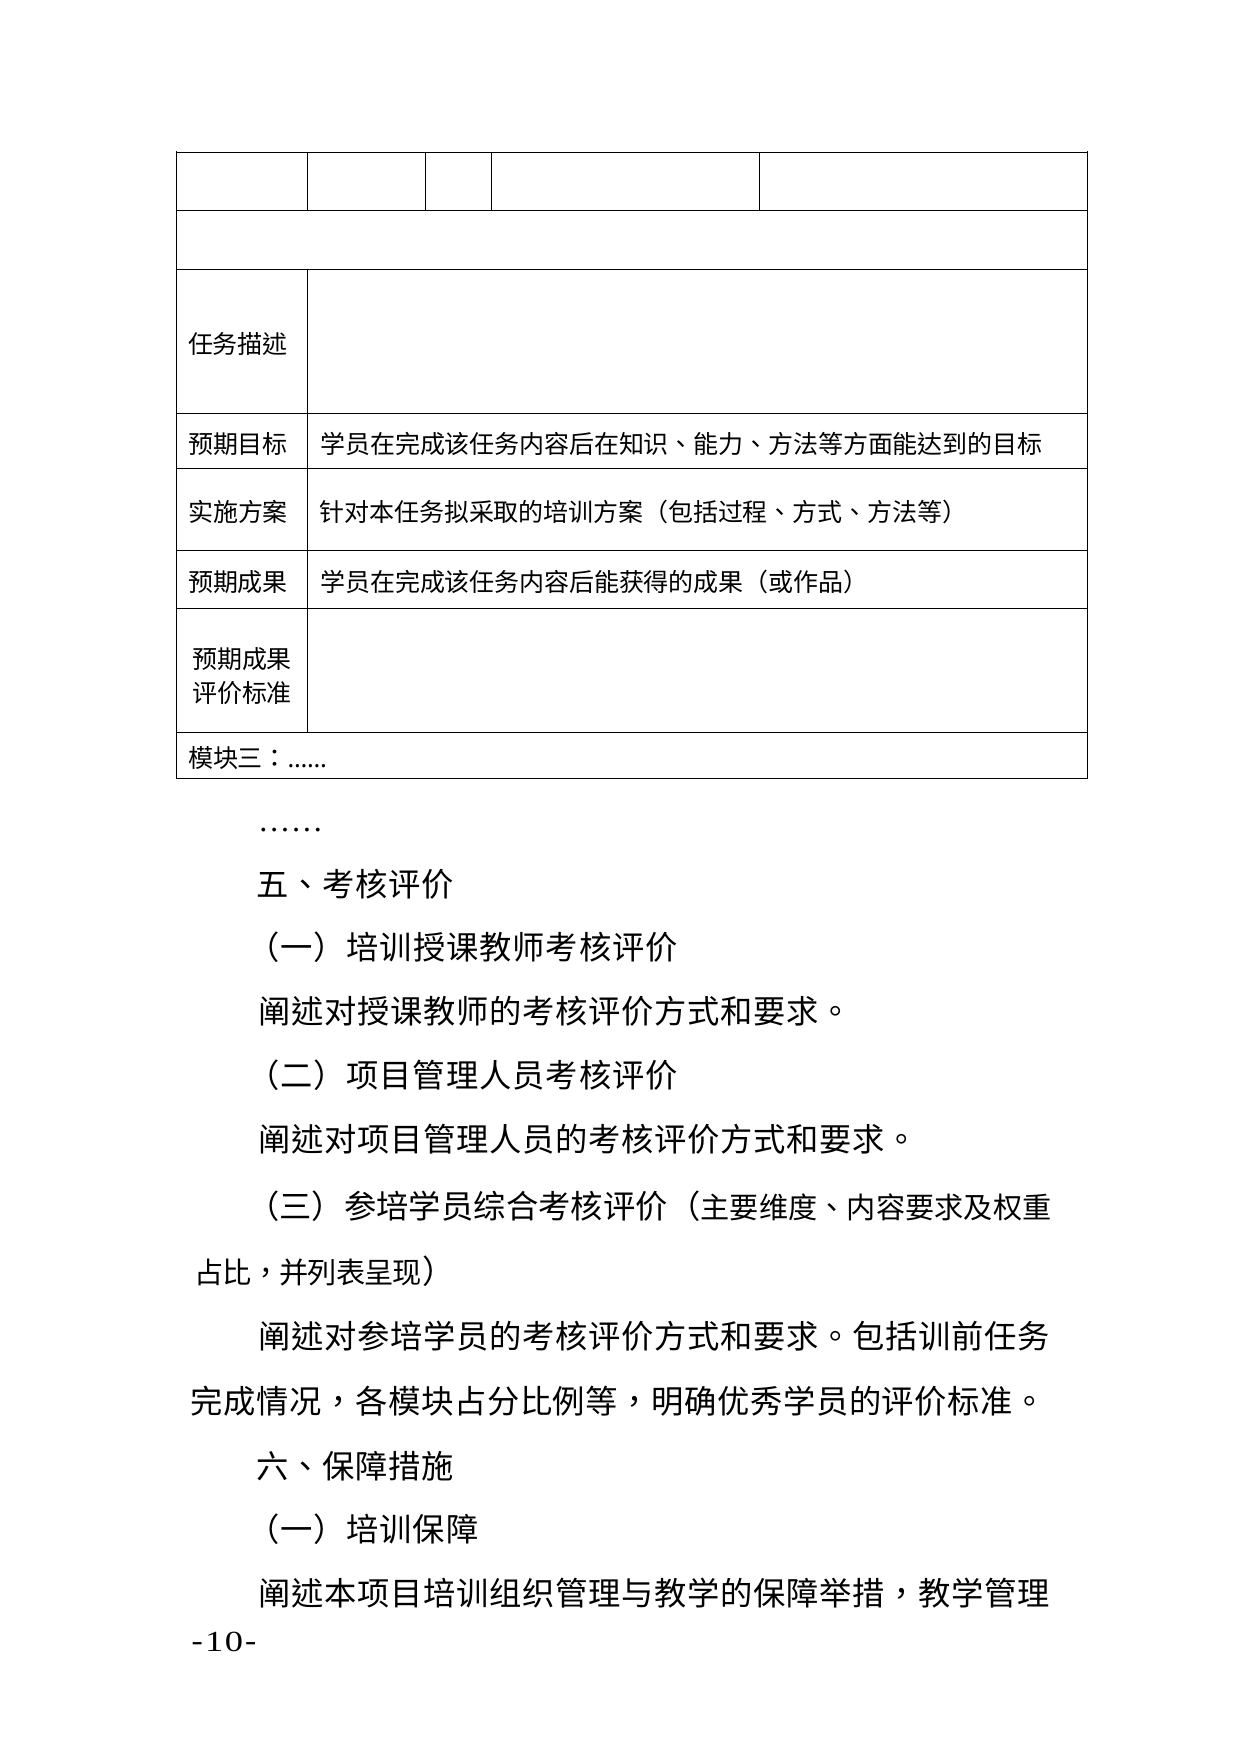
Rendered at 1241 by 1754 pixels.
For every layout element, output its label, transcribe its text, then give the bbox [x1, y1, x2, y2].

text 阐述对参培学员的考核评价方式和要求。包括训前任务完成情况，各模块占分比例等，明确优秀学员的评价标准。 [191, 1314, 1053, 1423]
table_header [426, 153, 491, 210]
text （二）项目管理人员考核评价 [247, 1056, 1088, 1096]
table_cell 预期目标 [177, 414, 307, 468]
table_cell 学员在完成该任务内容后在知识、能力、方法等方面能达到的目标 [308, 414, 1087, 468]
text （一）培训保障 [247, 1509, 1088, 1549]
table_header [177, 153, 307, 210]
text 阐述对项目管理人员的考核评价方式和要求。 [258, 1120, 1088, 1160]
text 阐述对授课教师的考核评价方式和要求。 [258, 991, 1088, 1031]
table_cell 实施方案 [177, 469, 307, 550]
table_header [760, 153, 1087, 210]
table_cell 预期成果 [177, 551, 307, 608]
text （一）培训授课教师考核评价 [247, 927, 1088, 967]
table_cell [308, 609, 1087, 732]
table_cell 任务描述 [177, 270, 307, 413]
table_cell [177, 211, 1087, 268]
text 阐述本项目培训组织管理与教学的保障举措，教学管理 [258, 1573, 1088, 1613]
table_cell 学员在完成该任务内容后能获得的成果（或作品） [308, 551, 1087, 608]
table_header [492, 153, 759, 210]
text 六、保障措施 [256, 1445, 1088, 1486]
table_header [308, 153, 425, 210]
table_cell 针对本任务拟采取的培训方案（包括过程、方式、方法等） [308, 469, 1087, 550]
text 五、考核评价 [256, 863, 1088, 904]
text （三）参培学员综合考核评价（主要维度、内容要求及权重占比，并列表呈现） [194, 1183, 1053, 1293]
table_cell 模块三：…… [177, 733, 1087, 778]
table_cell [308, 270, 1087, 413]
table_cell 预期成果评价标准 [177, 609, 307, 732]
